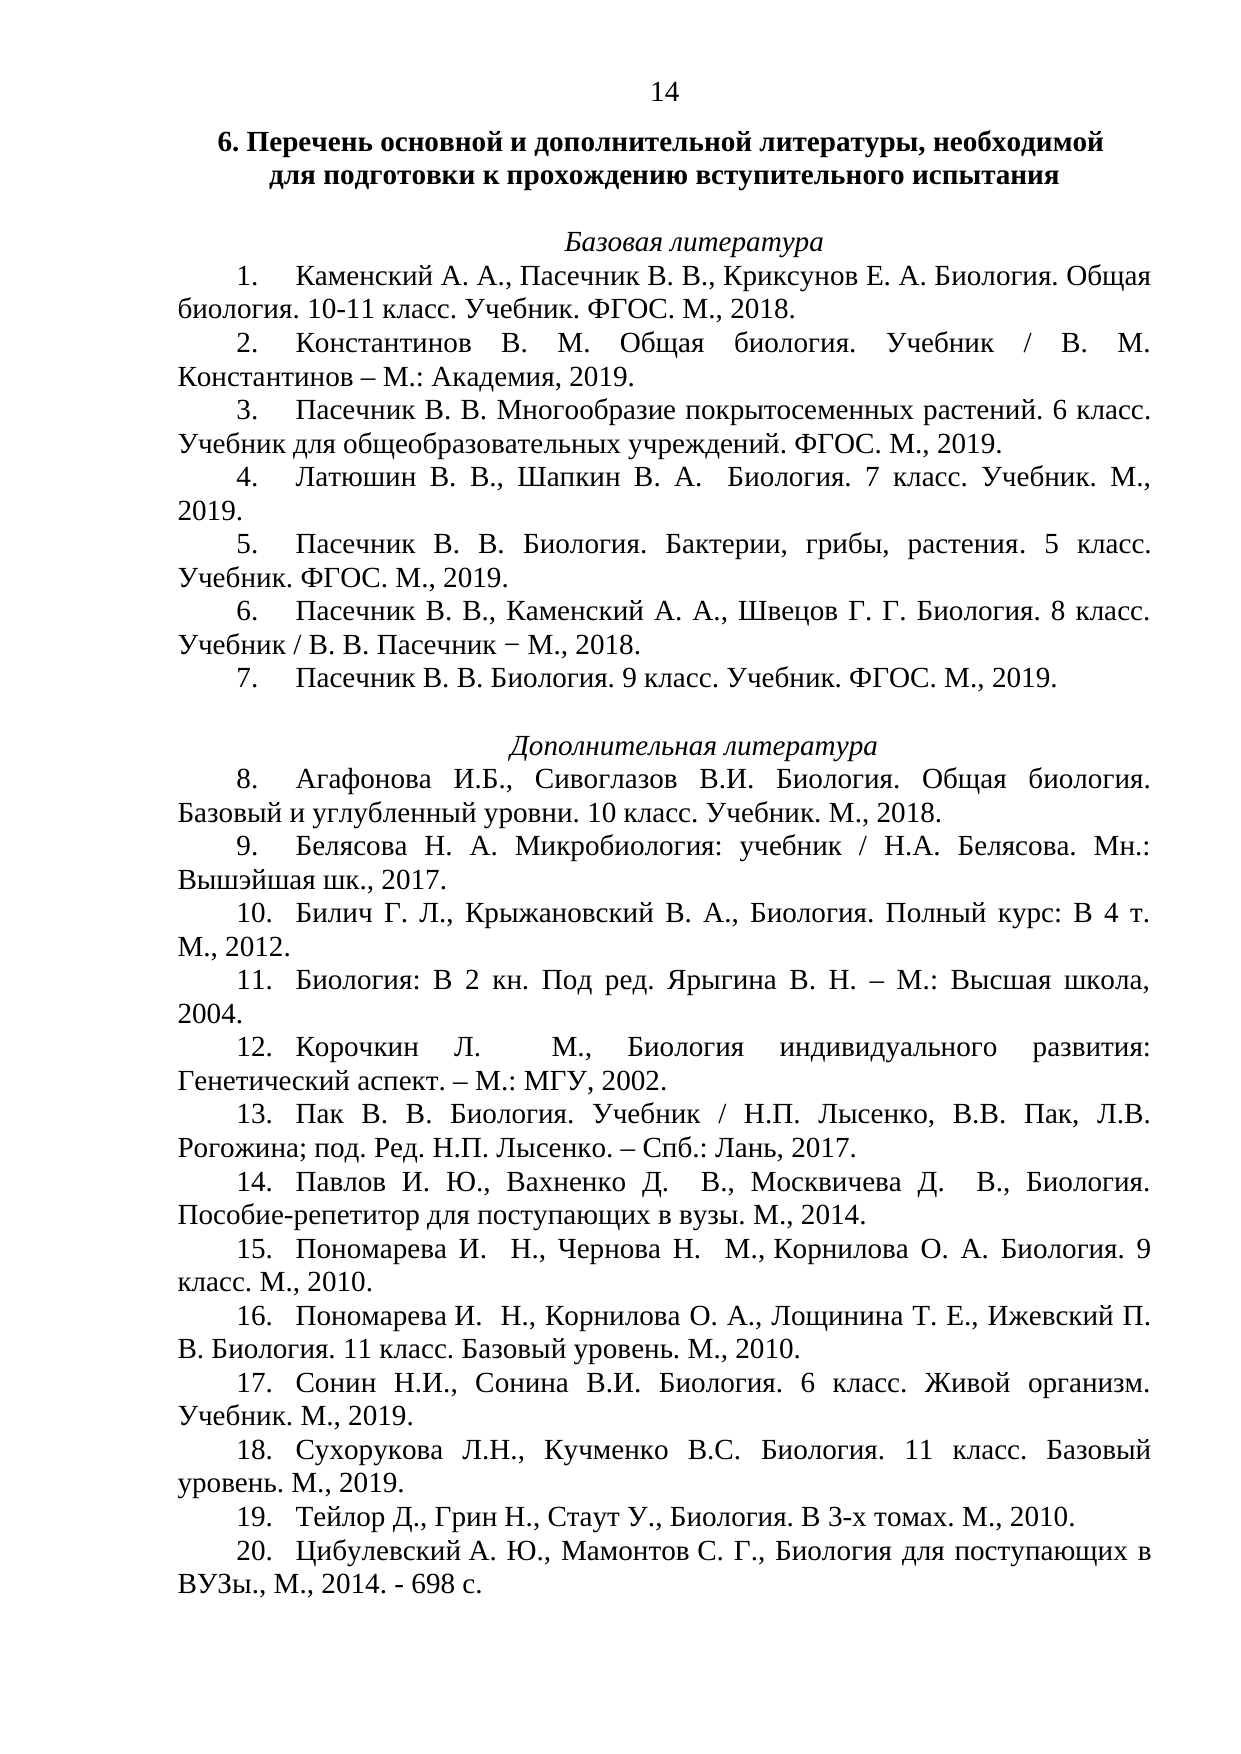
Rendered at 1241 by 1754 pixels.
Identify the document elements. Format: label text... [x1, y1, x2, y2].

list Сухорукова Л.Н., Кучменко B.C. Биология. 11 класс. Базовый уровень. М., 2019. [177, 1432, 1152, 1499]
list Биология: В 2 кн. Под ред. Ярыгина В. Н. – М.: Высшая школа, 2004. [177, 962, 1152, 1029]
list Латюшин В. В., Шапкин В. А. Биология. 7 класс. Учебник. М., 2019. [177, 459, 1152, 526]
list Билич Г. Л., Крыжановский В. А., Биология. Полный курс: В 4 т. М., 2012. [177, 895, 1152, 962]
list Константинов В. М. Общая биология. Учебник / В. М. Константинов – М.: Академия, 2019. [177, 325, 1152, 392]
list Пасечник В. В. Многообразие покрытосеменных растений. 6 класс. Учебник для общеобразовательных учреждений. ФГОС. М., 2019. [177, 392, 1152, 459]
list Корочкин Л. М., Биология индивидуального развития: Генетический аспект. – М.: МГУ, 2002. [177, 1029, 1152, 1097]
list Пасечник В. В. Биология. Бактерии, грибы, растения. 5 класс. Учебник. ФГОС. М., 2019. [177, 526, 1152, 593]
text Базовая литература [177, 224, 1152, 258]
list Павлов И. Ю., Вахненко Д. В., Москвичева Д. В., Биология. Пособие-репетитор для поступающих в вузы. М., 2014. [177, 1164, 1152, 1231]
list Пономарева И. Н., Чернова Н. М., Корнилова О. А. Биология. 9 класс. М., 2010. [177, 1231, 1152, 1298]
list Цибулевский А. Ю., Мамонтов С. Г., Биология для поступающих в ВУЗы., М., 2014. - 698 с. [177, 1533, 1152, 1600]
list Тейлор Д., Грин Н., Стаут У., Биология. В 3-х томах. М., 2010. [177, 1499, 1152, 1533]
list Пак В. В. Биология. Учебник / Н.П. Лысенко, В.В. Пак, Л.В. Рогожина; под. Ред. Н.П. Лысенко. – Спб.: Лань, 2017. [177, 1097, 1152, 1164]
list Пасечник В. В., Каменский А. А., Швецов Г. Г. Биология. 8 класс. Учебник / В. В. Пасечник − М., 2018. [177, 593, 1152, 661]
list Агафонова И.Б., Сивоглазов В.И. Биология. Общая биология. Базовый и углубленный уровни. 10 класс. Учебник. М., 2018. [177, 761, 1152, 828]
text Дополнительная литература [236, 728, 1152, 761]
list Белясова Н. А. Микробиология: учебник / Н.А. Белясова. Мн.: Вышэйшая шк., 2017. [177, 828, 1152, 895]
text 6. Перечень основной и дополнительной литературы, необходимой для подготовки к прохождению вступительного испытания [177, 124, 1152, 191]
list Сонин Н.И., Сонина В.И. Биология. 6 класс. Живой организм. Учебник. М., 2019. [177, 1365, 1152, 1432]
list Пономарева И. Н., Корнилова О. А., Лощинина Т. Е., Ижевский П. В. Биология. 11 класс. Базовый уровень. М., 2010. [177, 1298, 1152, 1365]
list Пасечник В. В. Биология. 9 класс. Учебник. ФГОС. М., 2019. [177, 661, 1152, 694]
list Каменский А. А., Пасечник В. В., Криксунов Е. А. Биология. Общая биология. 10-11 класс. Учебник. ФГОС. М., 2018. [177, 258, 1152, 325]
